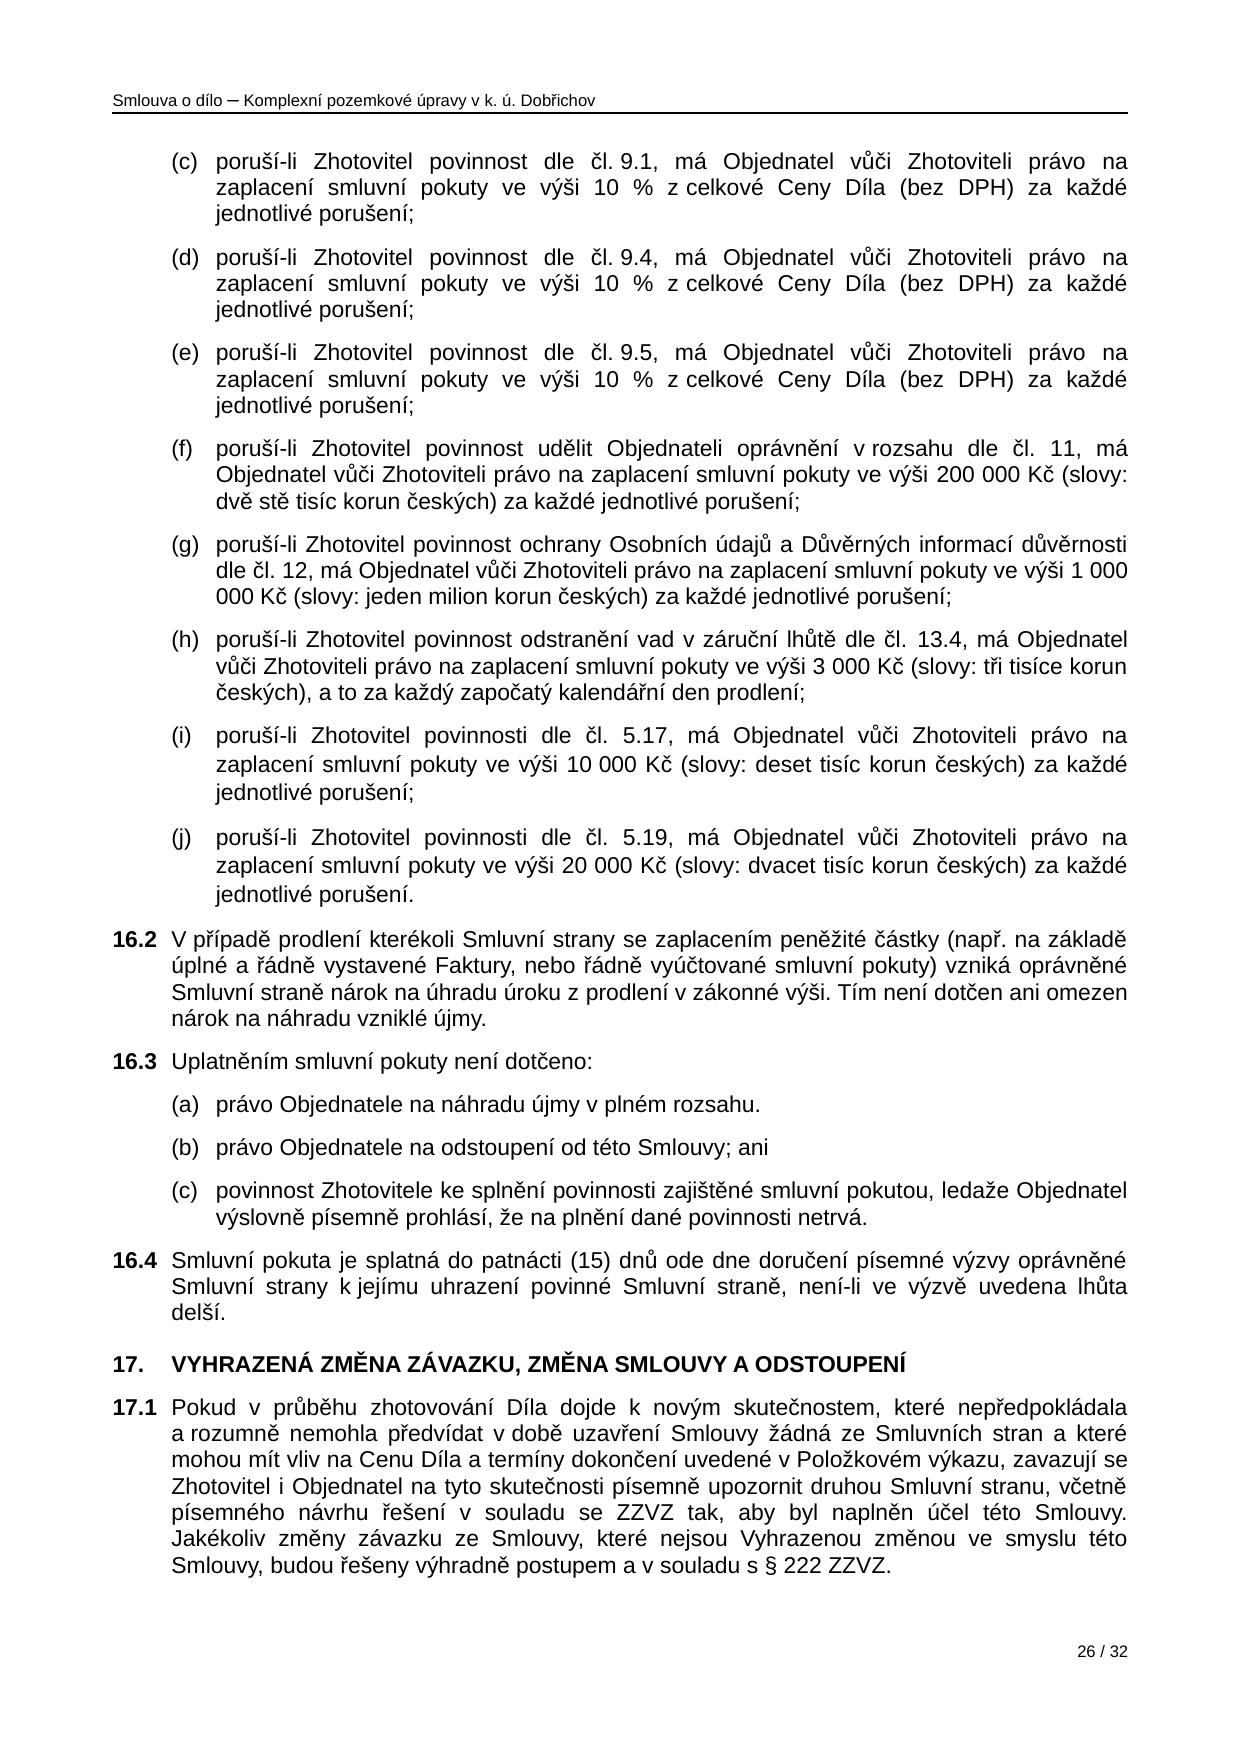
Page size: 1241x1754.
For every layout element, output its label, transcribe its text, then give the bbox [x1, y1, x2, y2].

text poruší-li Zhotovitel povinnosti dle čl. 5.17, má Objednatel vůči Zhotoviteli právo na zaplacení smluvní pokuty ve výši 10 000 Kč (slovy: deset tisíc korun českých) za každé jednotlivé porušení; [171, 722, 1128, 805]
text poruší-li Zhotovitel povinnost ochrany Osobních údajů a Důvěrných informací důvěrnosti dle čl. 12, má Objednatel vůči Zhotoviteli právo na zaplacení smluvní pokuty ve výši 1 000 000 Kč (slovy: jeden milion korun českých) za každé jednotlivé porušení; [171, 531, 1128, 610]
text Pokud v průběhu zhotovování Díla dojde k novým skutečnostem, které nepředpokládala a rozumně nemohla předvídat v době uzavření Smlouvy žádná ze Smluvních stran a které mohou mít vliv na Cenu Díla a termíny dokončení uvedené v Položkovém výkazu, zavazují se Zhotovitel i Objednatel na tyto skutečnosti písemně upozornit druhou Smluvní stranu, včetně písemného návrhu řešení v souladu se ZZVZ tak, aby byl naplněn účel této Smlouvy. Jakékoliv změny závazku ze Smlouvy, které nejsou Vyhrazenou změnou ve smyslu této Smlouvy, budou řešeny výhradně postupem a v souladu s § 222 ZZVZ. [112, 1394, 1128, 1578]
list právo Objednatele na náhradu újmy v plném rozsahu. [171, 1091, 1128, 1117]
list poruší-li Zhotovitel povinnost dle čl. 9.4, má Objednatel vůči Zhotoviteli právo na zaplacení smluvní pokuty ve výši 10 % z celkové Ceny Díla (bez DPH) za každé jednotlivé porušení; [171, 243, 1128, 322]
text poruší-li Zhotovitel povinnosti dle čl. 5.19, má Objednatel vůči Zhotoviteli právo na zaplacení smluvní pokuty ve výši 20 000 Kč (slovy: dvacet tisíc korun českých) za každé jednotlivé porušení. [171, 824, 1128, 907]
text Smluvní pokuta je splatná do patnácti (15) dnů ode dne doručení písemné výzvy oprávněné Smluvní strany k jejímu uhrazení povinné Smluvní straně, není-li ve výzvě uvedena lhůta delší. [112, 1247, 1128, 1326]
text poruší-li Zhotovitel povinnost udělit Objednateli oprávnění v rozsahu dle čl. 11, má Objednatel vůči Zhotoviteli právo na zaplacení smluvní pokuty ve výši 200 000 Kč (slovy: dvě stě tisíc korun českých) za každé jednotlivé porušení; [171, 435, 1128, 514]
text Vyhrazená změna závazku, změna smlouvy a odstoupení [112, 1351, 1128, 1377]
list poruší-li Zhotovitel povinnost dle čl. 9.5, má Objednatel vůči Zhotoviteli právo na zaplacení smluvní pokuty ve výši 10 % z celkové Ceny Díla (bez DPH) za každé jednotlivé porušení; [171, 339, 1128, 418]
text poruší-li Zhotovitel povinnost odstranění vad v záruční lhůtě dle čl. 13.4, má Objednatel vůči Zhotoviteli právo na zaplacení smluvní pokuty ve výši 3 000 Kč (slovy: tři tisíce korun českých), a to za každý započatý kalendářní den prodlení; [171, 626, 1128, 705]
text Uplatněním smluvní pokuty není dotčeno: [112, 1048, 1128, 1074]
text V případě prodlení kterékoli Smluvní strany se zaplacením peněžité částky (např. na základě úplné a řádně vystavené Faktury, nebo řádně vyúčtované smluvní pokuty) vzniká oprávněné Smluvní straně nárok na úhradu úroku z prodlení v zákonné výši. Tím není dotčen ani omezen nárok na náhradu vzniklé újmy. [112, 926, 1128, 1031]
list právo Objednatele na odstoupení od této Smlouvy; ani [171, 1134, 1128, 1161]
list poruší-li Zhotovitel povinnost dle čl. 9.1, má Objednatel vůči Zhotoviteli právo na zaplacení smluvní pokuty ve výši 10 % z celkové Ceny Díla (bez DPH) za každé jednotlivé porušení; [171, 148, 1128, 227]
list povinnost Zhotovitele ke splnění povinnosti zajištěné smluvní pokutou, ledaže Objednatel výslovně písemně prohlásí, že na plnění dané povinnosti netrvá. [171, 1177, 1128, 1230]
